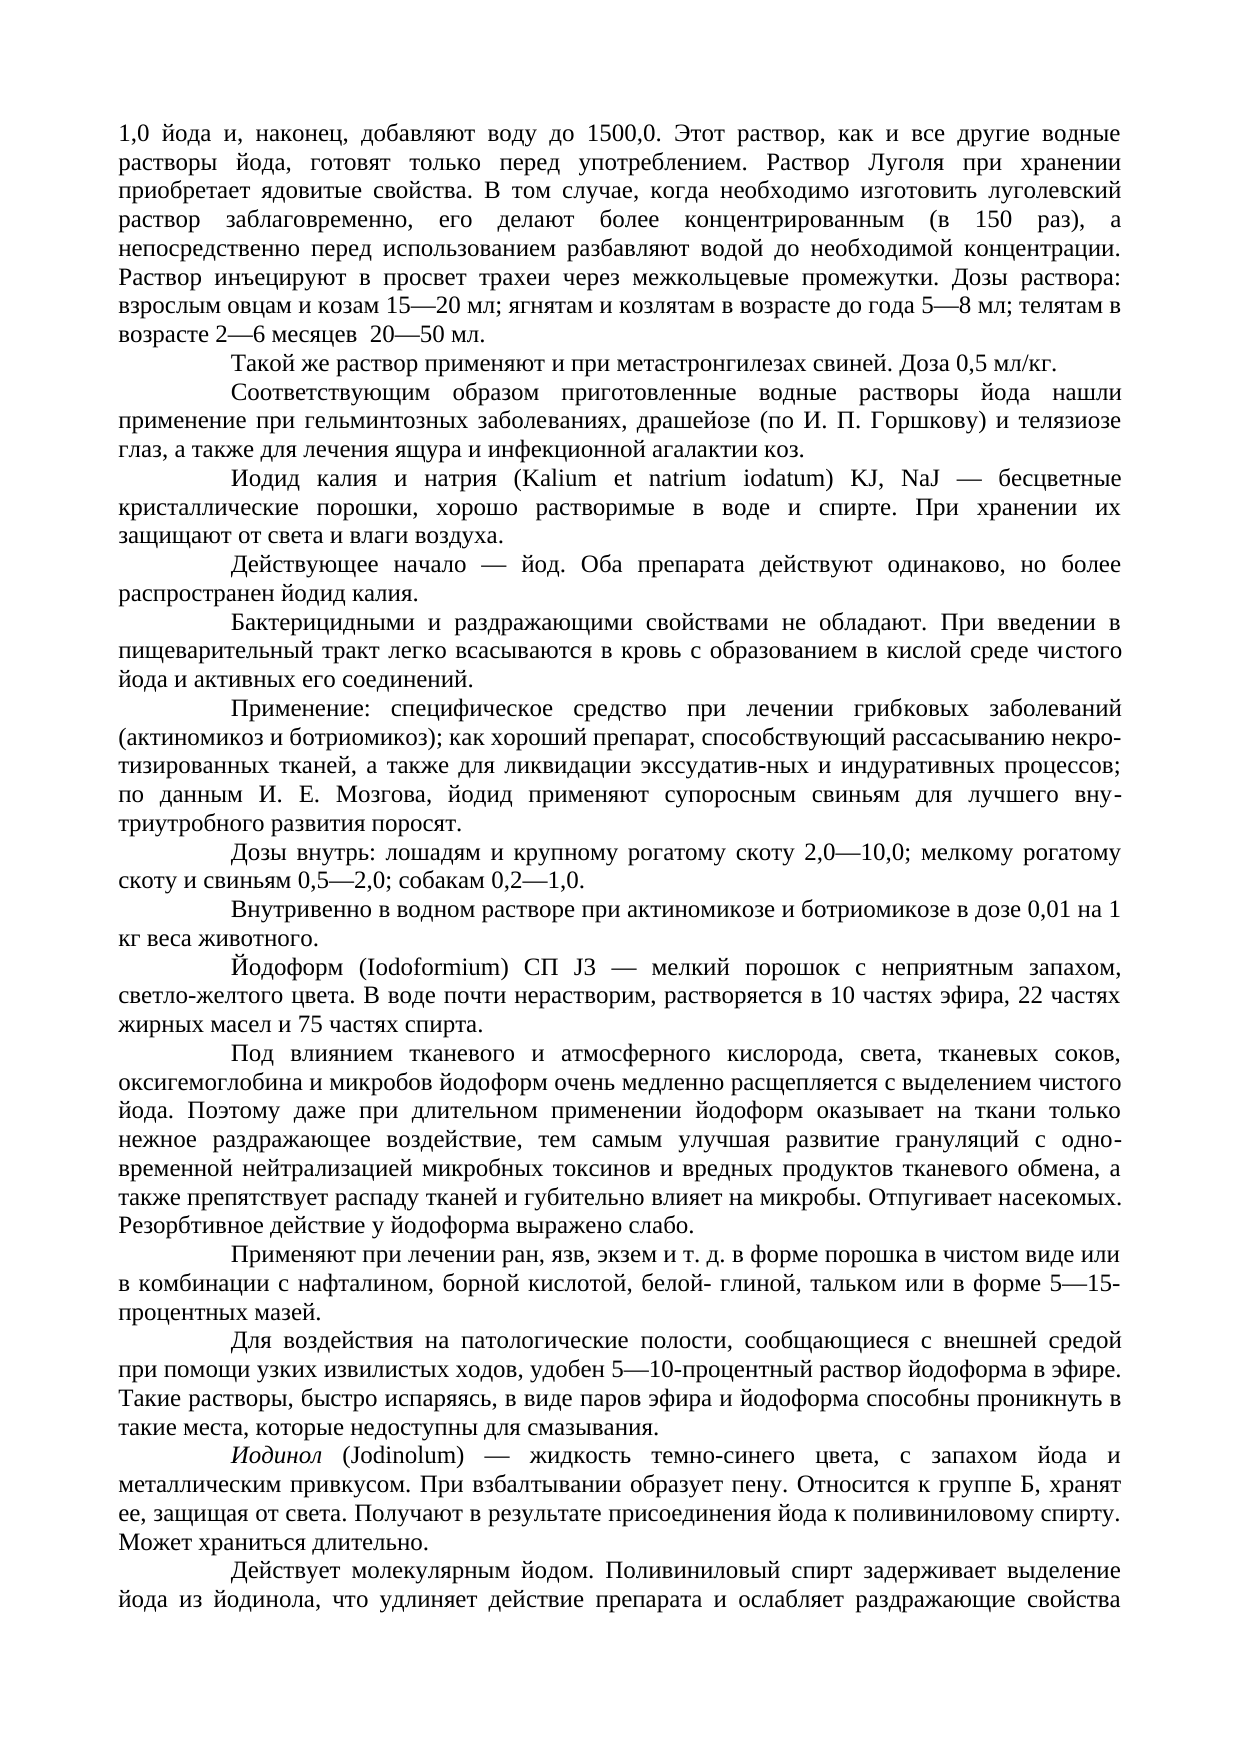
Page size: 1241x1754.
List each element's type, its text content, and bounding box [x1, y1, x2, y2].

text Действующее начало — йод. Оба препарата действуют одинаково, но более распространен йодид калия. [118, 549, 1122, 607]
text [118, 1556, 1122, 1613]
text Для воздействия на патологические полости, сообщающиеся с внешней средой при помощи узких извилистых ходов, удобен 5—10-процентный раствор йодоформа в эфире. Такие растворы, быстро испаряясь, в виде паров эфира и йодоформа способны проникнуть в такие места, которые недоступны для смазывания. [118, 1326, 1122, 1441]
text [118, 118, 1122, 348]
text Применяют при лечении ран, язв, экзем и т. д. в форме порошка в чистом виде или в комбинации с нафталином, борной кислотой, белой- глиной, тальком или в форме 5—15-процентных мазей. [118, 1239, 1122, 1326]
text Дозы внутрь: лошадям и крупному рогатому скоту 2,0—10,0; мелкому рогатому скоту и свиньям 0,5—2,0; собакам 0,2—1,0. [118, 837, 1122, 894]
text Иодинол (Jodinolum) — жидкость темно-синего цвета, с запахом йода и металлическим привкусом. При взбалтывании образует пену. Относится к группе Б, хранят ее, защищая от света. Получают в результате присоединения йода к поливиниловому спирту. Может храниться длительно. [118, 1441, 1122, 1556]
text Применение: специфическое средство при лечении грибковых заболеваний (актиномикоз и ботриомикоз); как хороший препарат, способствующий рассасыванию некро-тизированных тканей, а также для ликвидации экссудатив-ных и индуративных процессов; по данным И. Е. Мозгова, йодид применяют супоросным свиньям для лучшего внутриутробного развития поросят. [118, 693, 1122, 837]
text Внутривенно в водном растворе при актиномикозе и ботриомикозе в дозе 0,01 на 1 кг веса животного. [118, 894, 1122, 952]
text Бактерицидными и раздражающими свойствами не обладают. При введении в пищеварительный тракт легко всасываются в кровь с образованием в кислой среде чистого йода и активных его соединений. [118, 607, 1122, 693]
text Йодоформ (Iodoformium) СП J3 — мелкий порошок с неприятным запахом, светло-желтого цвета. В воде почти нерастворим, растворяется в 10 частях эфира, 22 частях жирных масел и 75 частях спирта. [118, 952, 1122, 1038]
text Под влиянием тканевого и атмосферного кислорода, света, тканевых соков, оксигемоглобина и микробов йодоформ очень медленно расщепляется с выделением чистого йода. Поэтому даже при длительном применении йодоформ оказывает на ткани только нежное раздражающее воздействие, тем самым улучшая развитие грануляций с одновременной нейтрализацией микробных токсинов и вредных продуктов тканевого обмена, а также препятствует распаду тканей и губительно влияет на микробы. Отпугивает насекомых. Резорбтивное действие у йодоформа выражено слабо. [118, 1038, 1122, 1239]
text Такой же раствор применяют и при метастронгилезах свиней. Доза 0,5 мл/кг. [118, 348, 1122, 377]
text Соответствующим образом приготовленные водные растворы йода нашли применение при гельминтозных заболеваниях, драшейозе (по И. П. Горшкову) и телязиозе глаз, а также для лечения ящура и инфекционной агалактии коз. [118, 377, 1122, 463]
text Иодид калия и натрия (Kalium et natrium iodatum) KJ, NaJ — бесцветные кристаллические порошки, хорошо растворимые в воде и спирте. При хранении их защищают от света и влаги воздуха. [118, 463, 1122, 549]
